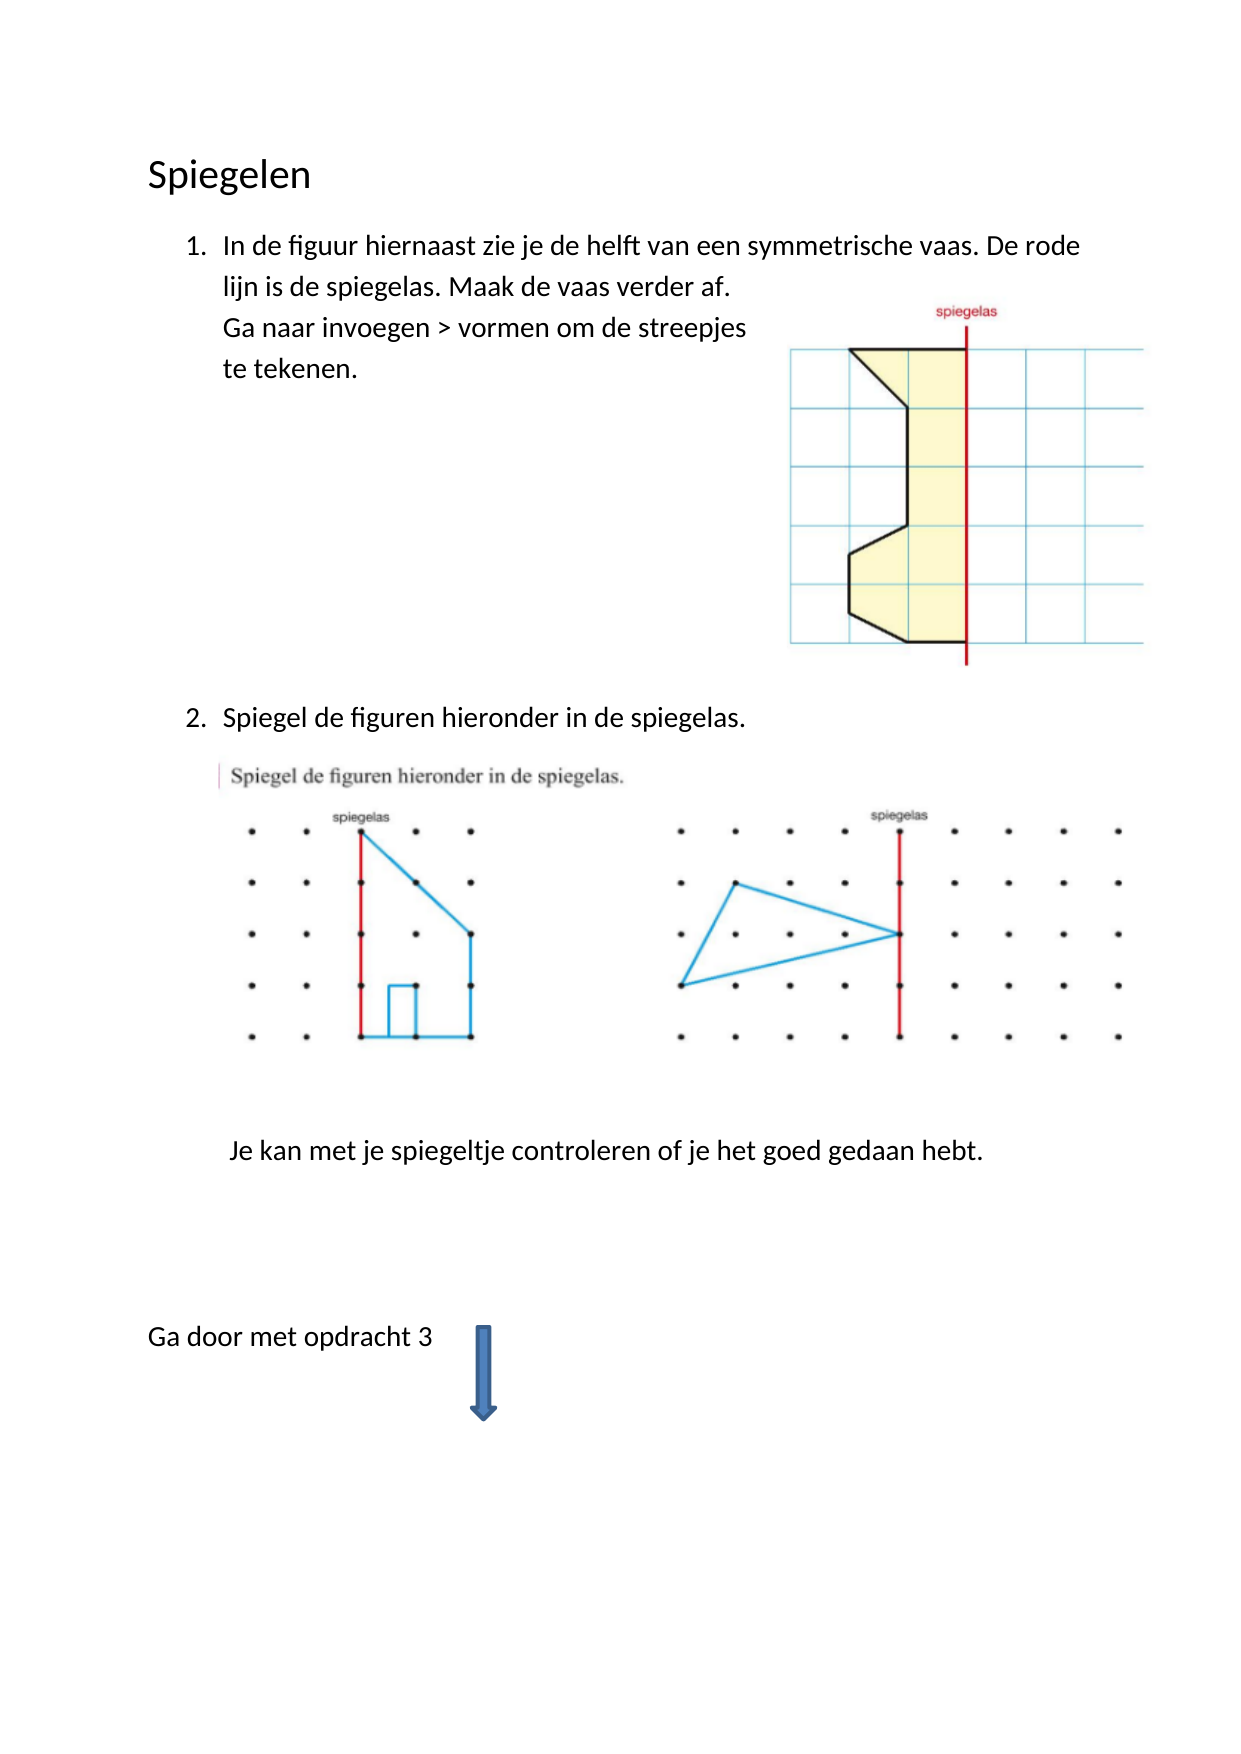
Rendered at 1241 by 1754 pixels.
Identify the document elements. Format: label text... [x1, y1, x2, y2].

list In de figuur hiernaast zie je de helft van een symmetrische vaas. De rode lijn is de spiegelas. Maak de vaas verder af. Ga naar invoegen > vormen om de streepjes te tekenen. [185, 227, 1093, 385]
picture [786, 288, 1168, 666]
text Ga door met opdracht 3 [148, 1318, 1093, 1353]
picture [217, 748, 1157, 1098]
text Spiegelen [148, 148, 1093, 198]
